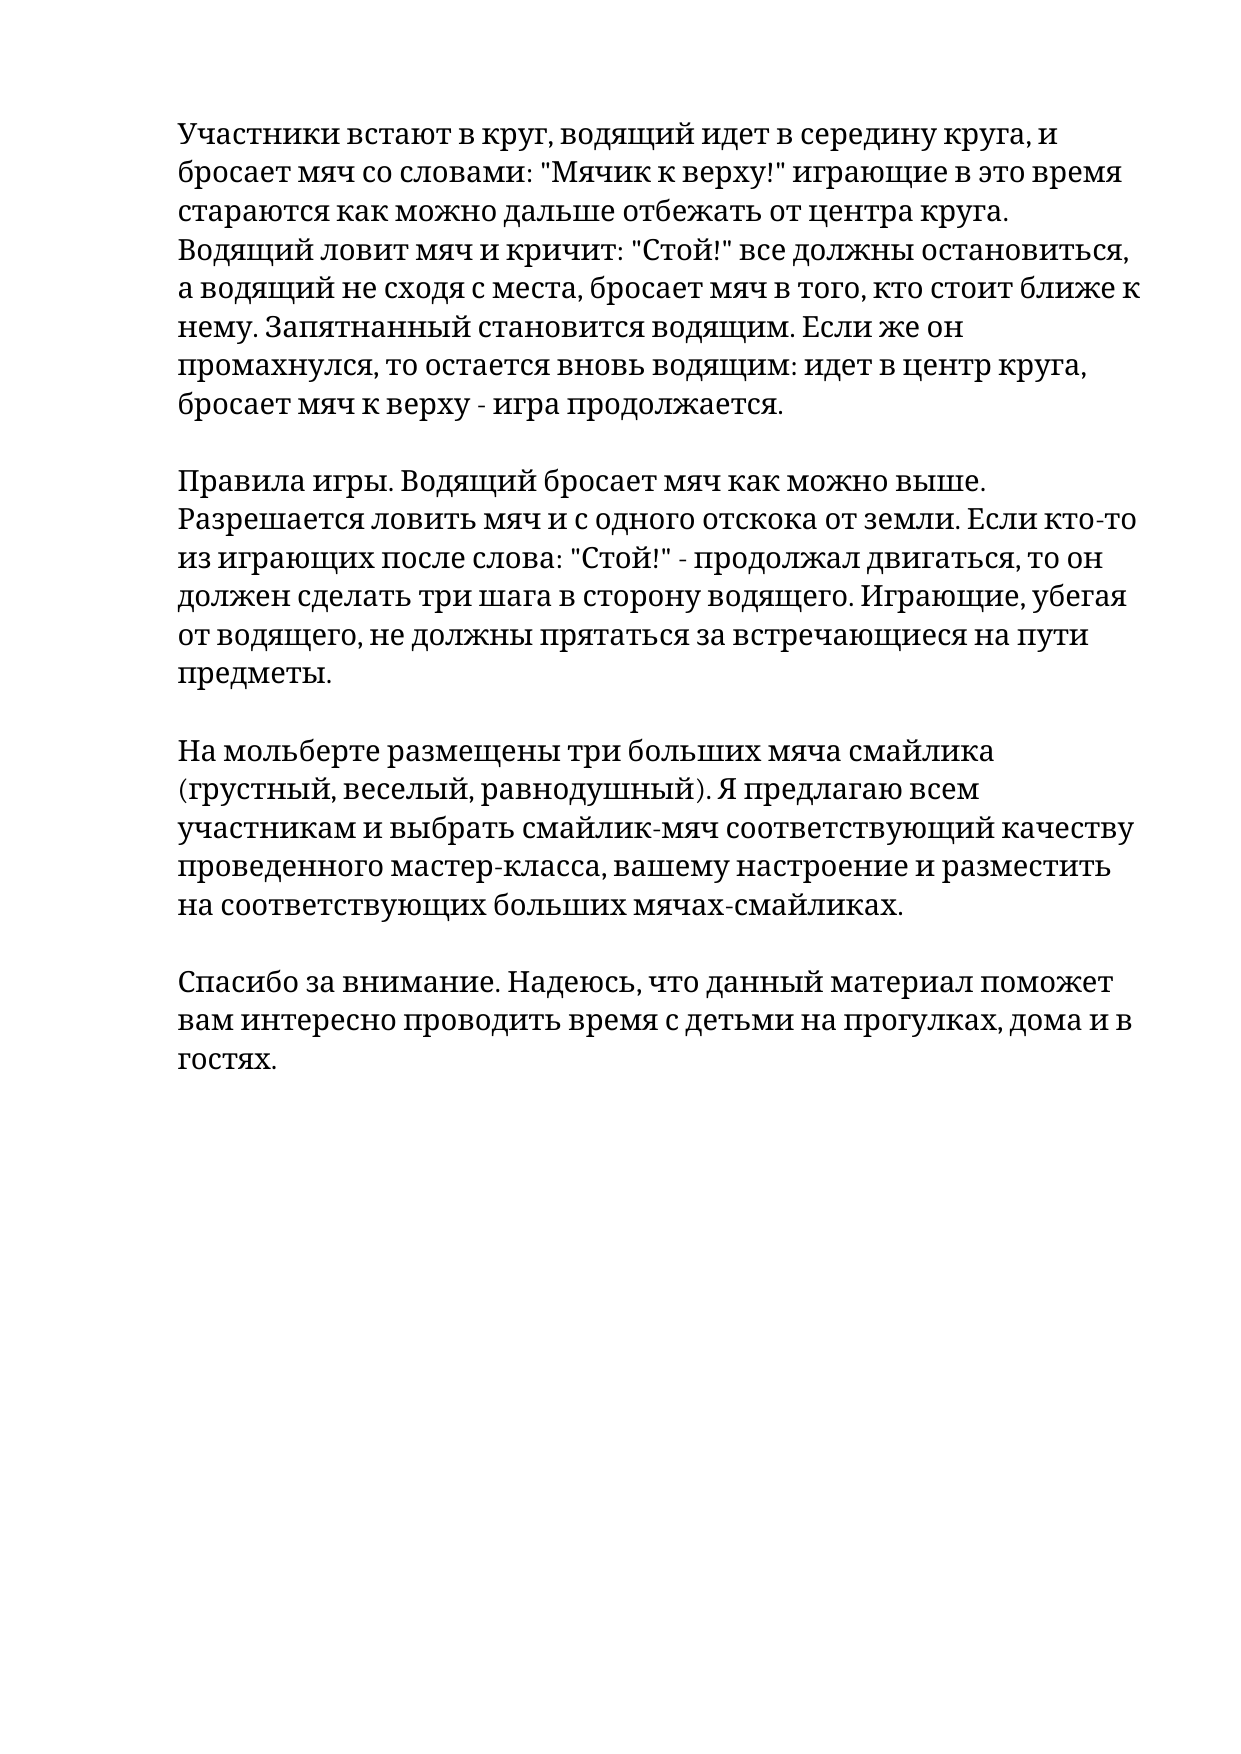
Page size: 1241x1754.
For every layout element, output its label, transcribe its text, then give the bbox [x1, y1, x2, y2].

text Участники встают в круг, водящий идет в середину круга, и бросает мяч со словами: "Мячик к верху!" играющие в это время стараются как можно дальше отбежать от центра круга. Водящий ловит мяч и кричит: "Стой!" все должны остановиться, а водящий не сходя с места, бросает мяч в того, кто стоит ближе к нему. Запятнанный становится водящим. Если же он промахнулся, то остается вновь водящим: идет в центр круга, бросает мяч к верху - игра продолжается. [177, 118, 1152, 421]
text Спасибо за внимание. Надеюсь, что данный материал поможет вам интересно проводить время с детьми на прогулках, дома и в гостях. [177, 966, 1152, 1077]
text Правила игры. Водящий бросает мяч как можно выше. Разрешается ловить мяч и с одного отскока от земли. Если кто-то из играющих после слова: "Стой!" - продолжал двигаться, то он должен сделать три шага в сторону водящего. Играющие, убегая от водящего, не должны прятаться за встречающиеся на пути предметы. [177, 465, 1152, 691]
text На мольберте размещены три больших мяча смайлика (грустный, веселый, равнодушный). Я предлагаю всем участникам и выбрать смайлик-мяч соответствующий качеству проведенного мастер-класса, вашему настроение и разместить на соответствующих больших мячах-смайликах. [177, 735, 1152, 922]
